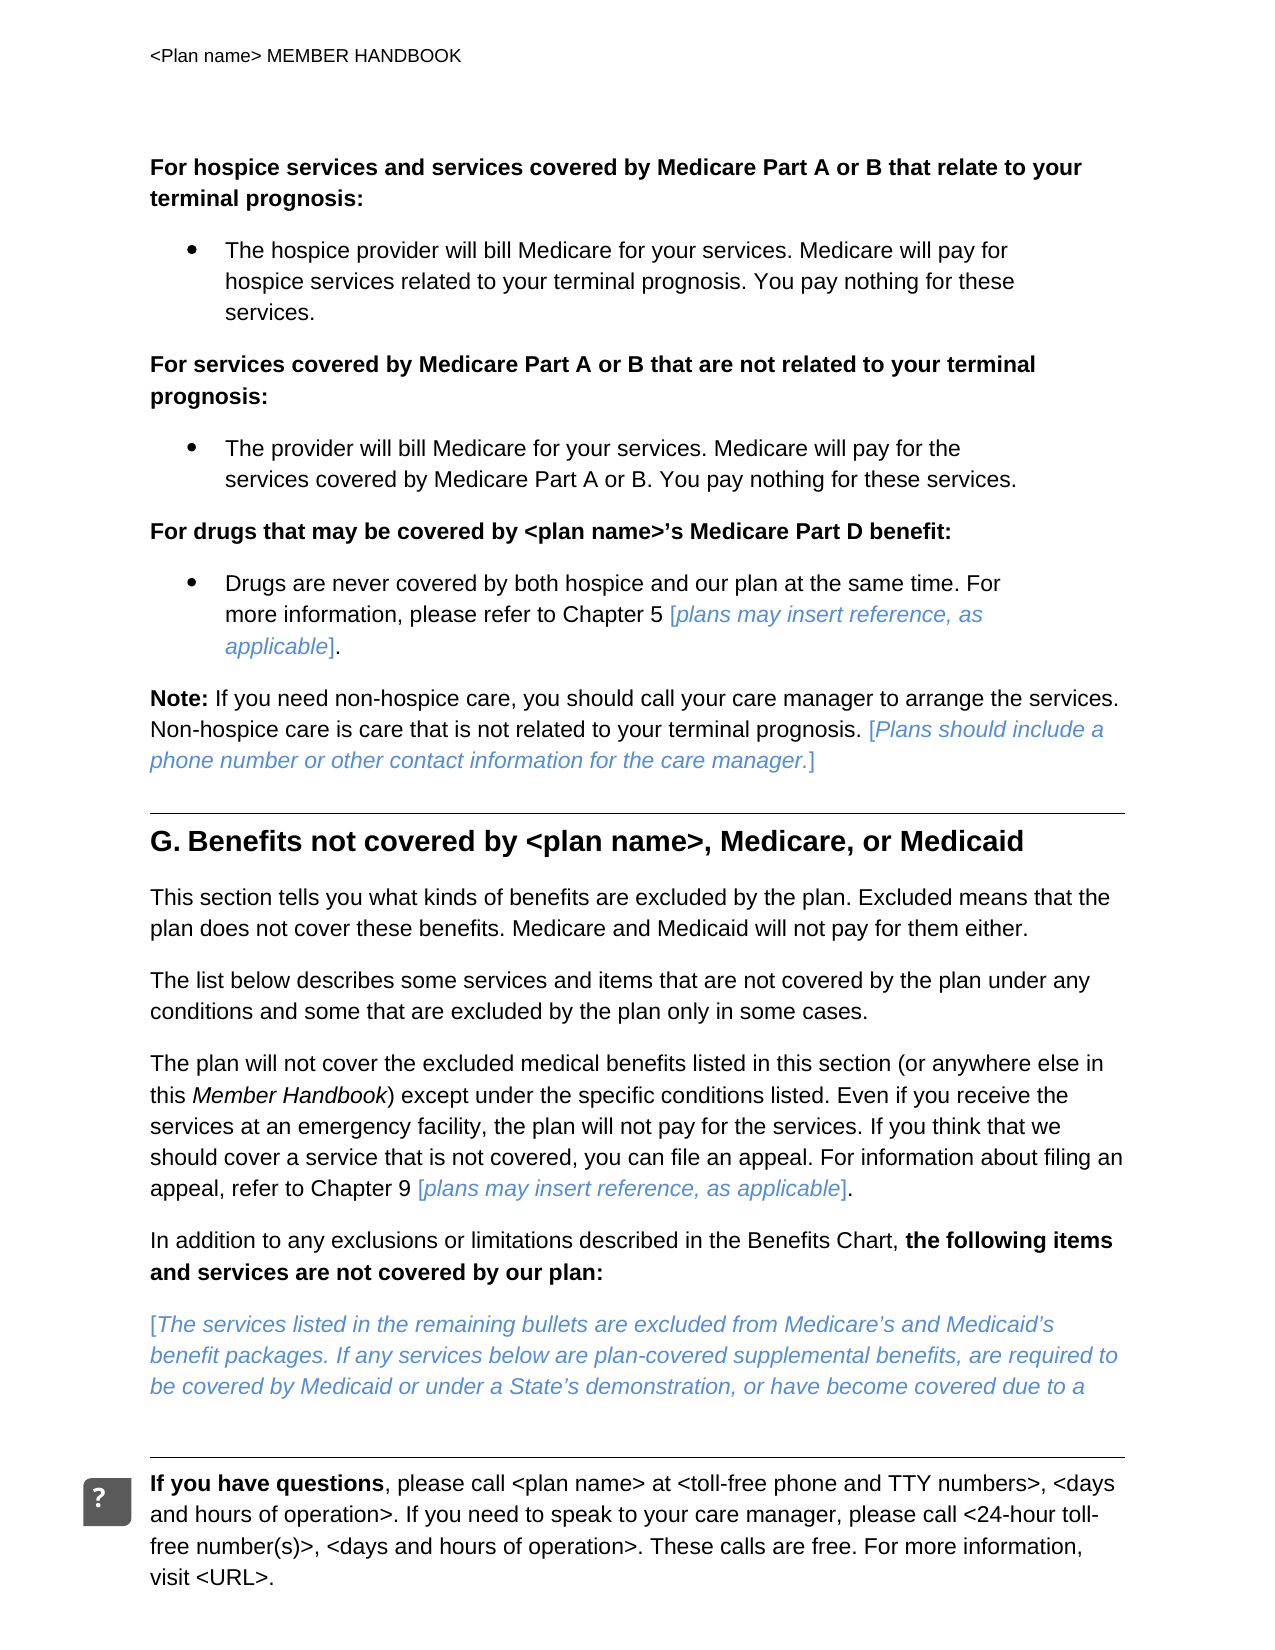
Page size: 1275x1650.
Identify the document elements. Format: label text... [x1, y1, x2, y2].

text In addition to any exclusions or limitations described in the Benefits Chart, the following items and services are not covered by our plan: [150, 1224, 1125, 1286]
subtitle Benefits not covered by <plan name>, Medicare, or Medicaid [150, 814, 1125, 859]
list Drugs are never covered by both hospice and our plan at the same time. For more information, please refer to Chapter 5 [plans may insert reference, as applicable]. [187, 567, 1050, 660]
text The plan will not cover the excluded medical benefits listed in this section (or anywhere else in this Member Handbook) except under the specific conditions listed. Even if you receive the services at an emergency facility, the plan will not pay for the services. If you think that we should cover a service that is not covered, you can file an appeal. For information about filing an appeal, refer to Chapter 9 [plans may insert reference, as applicable]. [150, 1047, 1125, 1203]
list The provider will bill Medicare for your services. Medicare will pay for the services covered by Medicare Part A or B. You pay nothing for these services. [187, 431, 1050, 494]
list The hospice provider will bill Medicare for your services. Medicare will pay for hospice services related to your terminal prognosis. You pay nothing for these services. [187, 233, 1050, 327]
text This section tells you what kinds of benefits are excluded by the plan. Excluded means that the plan does not cover these benefits. Medicare and Medicaid will not pay for them either. [150, 880, 1125, 943]
text Note: If you need non-hospice care, you should call your care manager to arrange the services. Non-hospice care is care that is not related to your terminal prognosis. [Plans should include a phone number or other contact information for the care manager.] [150, 681, 1125, 775]
text For drugs that may be covered by <plan name>’s Medicare Part D benefit: [150, 514, 1125, 546]
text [150, 1307, 1125, 1401]
text The list below describes some services and items that are not covered by the plan under any conditions and some that are excluded by the plan only in some cases. [150, 963, 1125, 1026]
text For services covered by Medicare Part A or B that are not related to your terminal prognosis: [150, 348, 1125, 410]
text For hospice services and services covered by Medicare Part A or B that relate to your terminal prognosis: [150, 150, 1125, 212]
